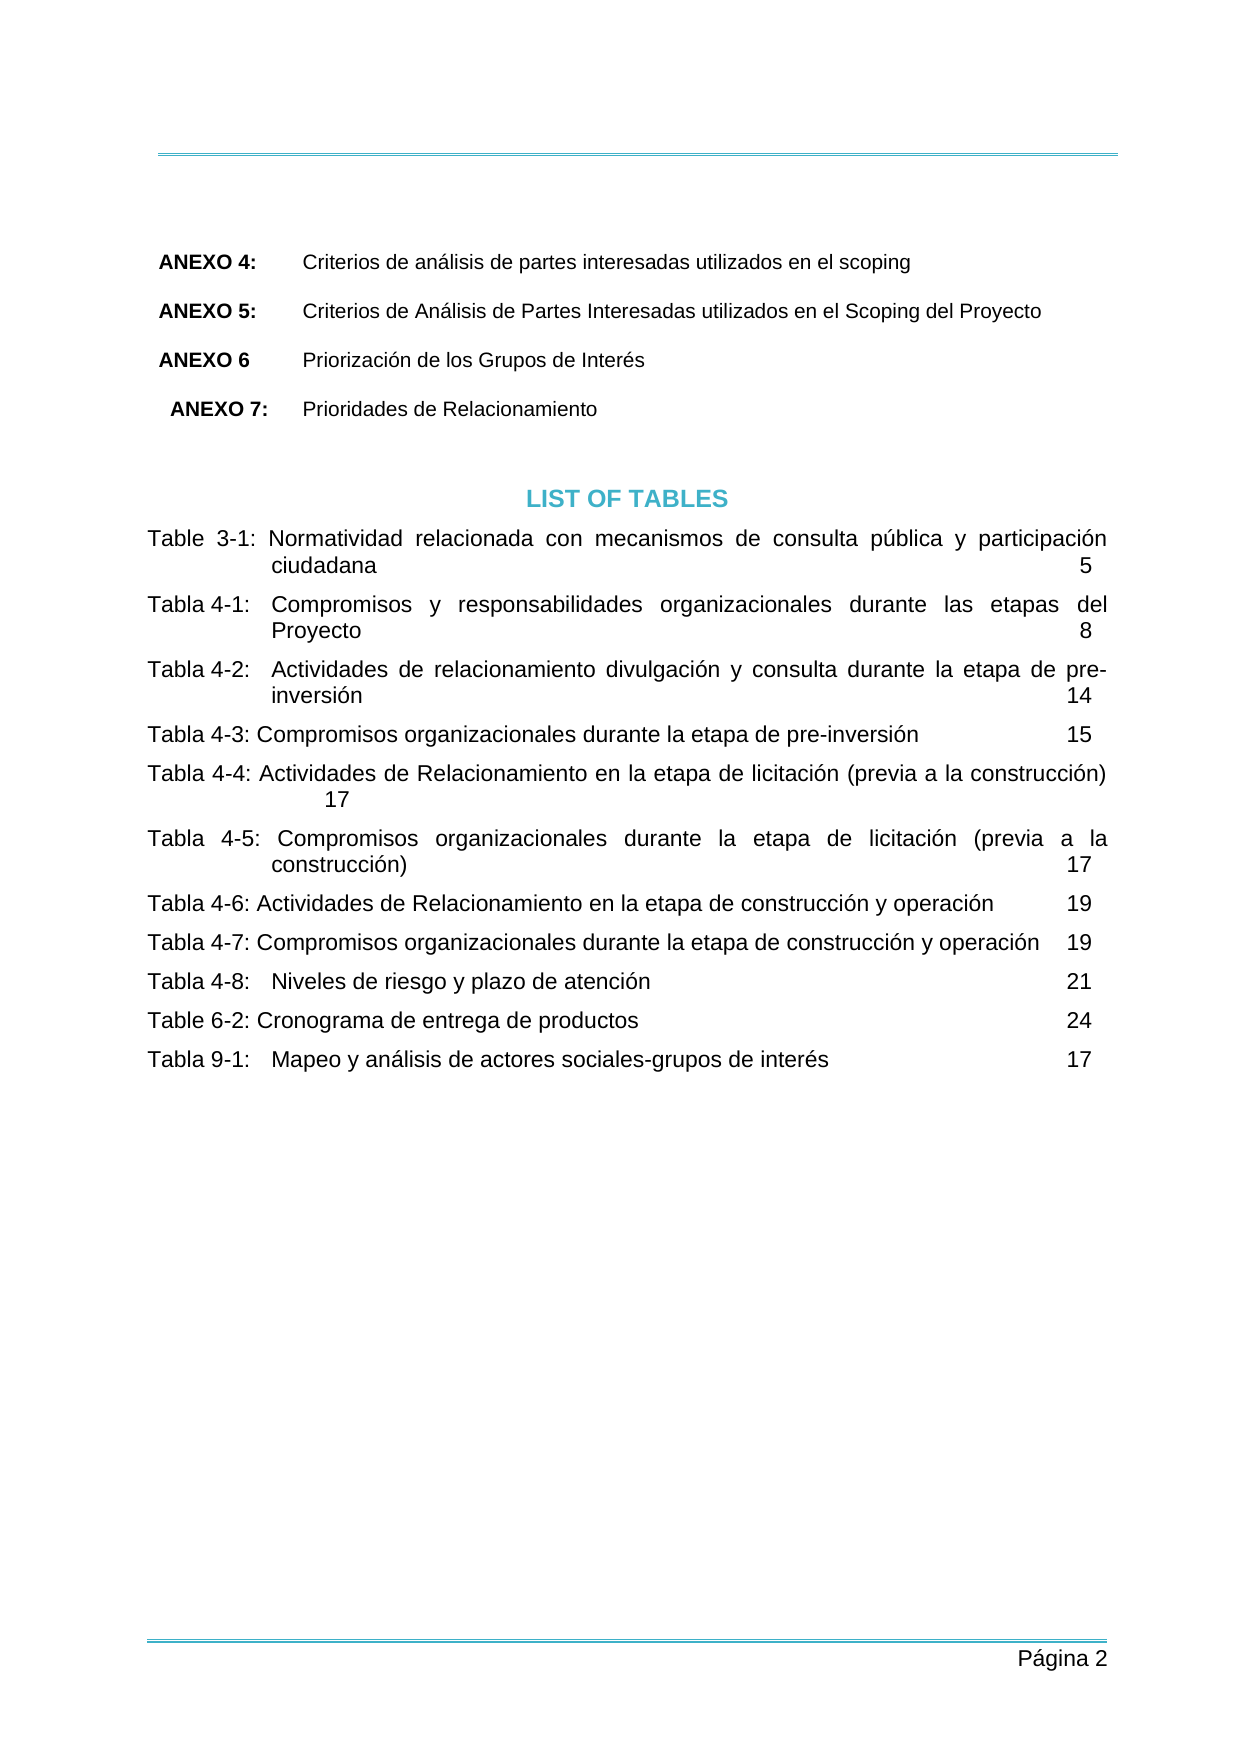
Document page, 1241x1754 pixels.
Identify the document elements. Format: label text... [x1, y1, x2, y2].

text Tabla 4-5: Compromisos organizacionales durante la etapa de licitación (previa a la construcción) 17 [147, 825, 1107, 878]
text Tabla 4-8: Niveles de riesgo y plazo de atención 21 [147, 968, 1107, 994]
table_cell ANEXO 7: [147, 384, 291, 433]
text Tabla 4-1: Compromisos y responsabilidades organizacionales durante las etapas del Proyecto 8 [147, 591, 1107, 643]
table_cell Priorización de los Grupos de Interés [291, 335, 1107, 384]
title LIST OF TABLES [147, 484, 1107, 513]
table_cell Prioridades de Relacionamiento [291, 384, 1107, 433]
text Tabla 9-1: Mapeo y análisis de actores sociales-grupos de interés 17 [147, 1046, 1107, 1072]
table_cell ANEXO 4: [147, 237, 291, 286]
text Tabla 4-3: Compromisos organizacionales durante la etapa de pre-inversión 15 [147, 721, 1107, 747]
text Tabla 4-4: Actividades de Relacionamiento en la etapa de licitación (previa a la construcción) 17 [147, 760, 1107, 813]
table_cell Criterios de análisis de partes interesadas utilizados en el scoping [291, 237, 1107, 286]
text Tabla 4-6: Actividades de Relacionamiento en la etapa de construcción y operación 19 [147, 890, 1107, 917]
table_cell Criterios de Análisis de Partes Interesadas utilizados en el Scoping del Proyecto [291, 286, 1107, 335]
table_cell ANEXO 6 [147, 335, 291, 384]
table_cell ANEXO 5: [147, 286, 291, 335]
text Table 3-1: Normatividad relacionada con mecanismos de consulta pública y participación ciudadana 5 [147, 525, 1107, 578]
text Table 6-2: Cronograma de entrega de productos 24 [147, 1007, 1107, 1033]
text Tabla 4-7: Compromisos organizacionales durante la etapa de construcción y operación 19 [147, 929, 1107, 956]
text Tabla 4-2: Actividades de relacionamiento divulgación y consulta durante la etapa de pre-inversión 14 [147, 656, 1107, 708]
